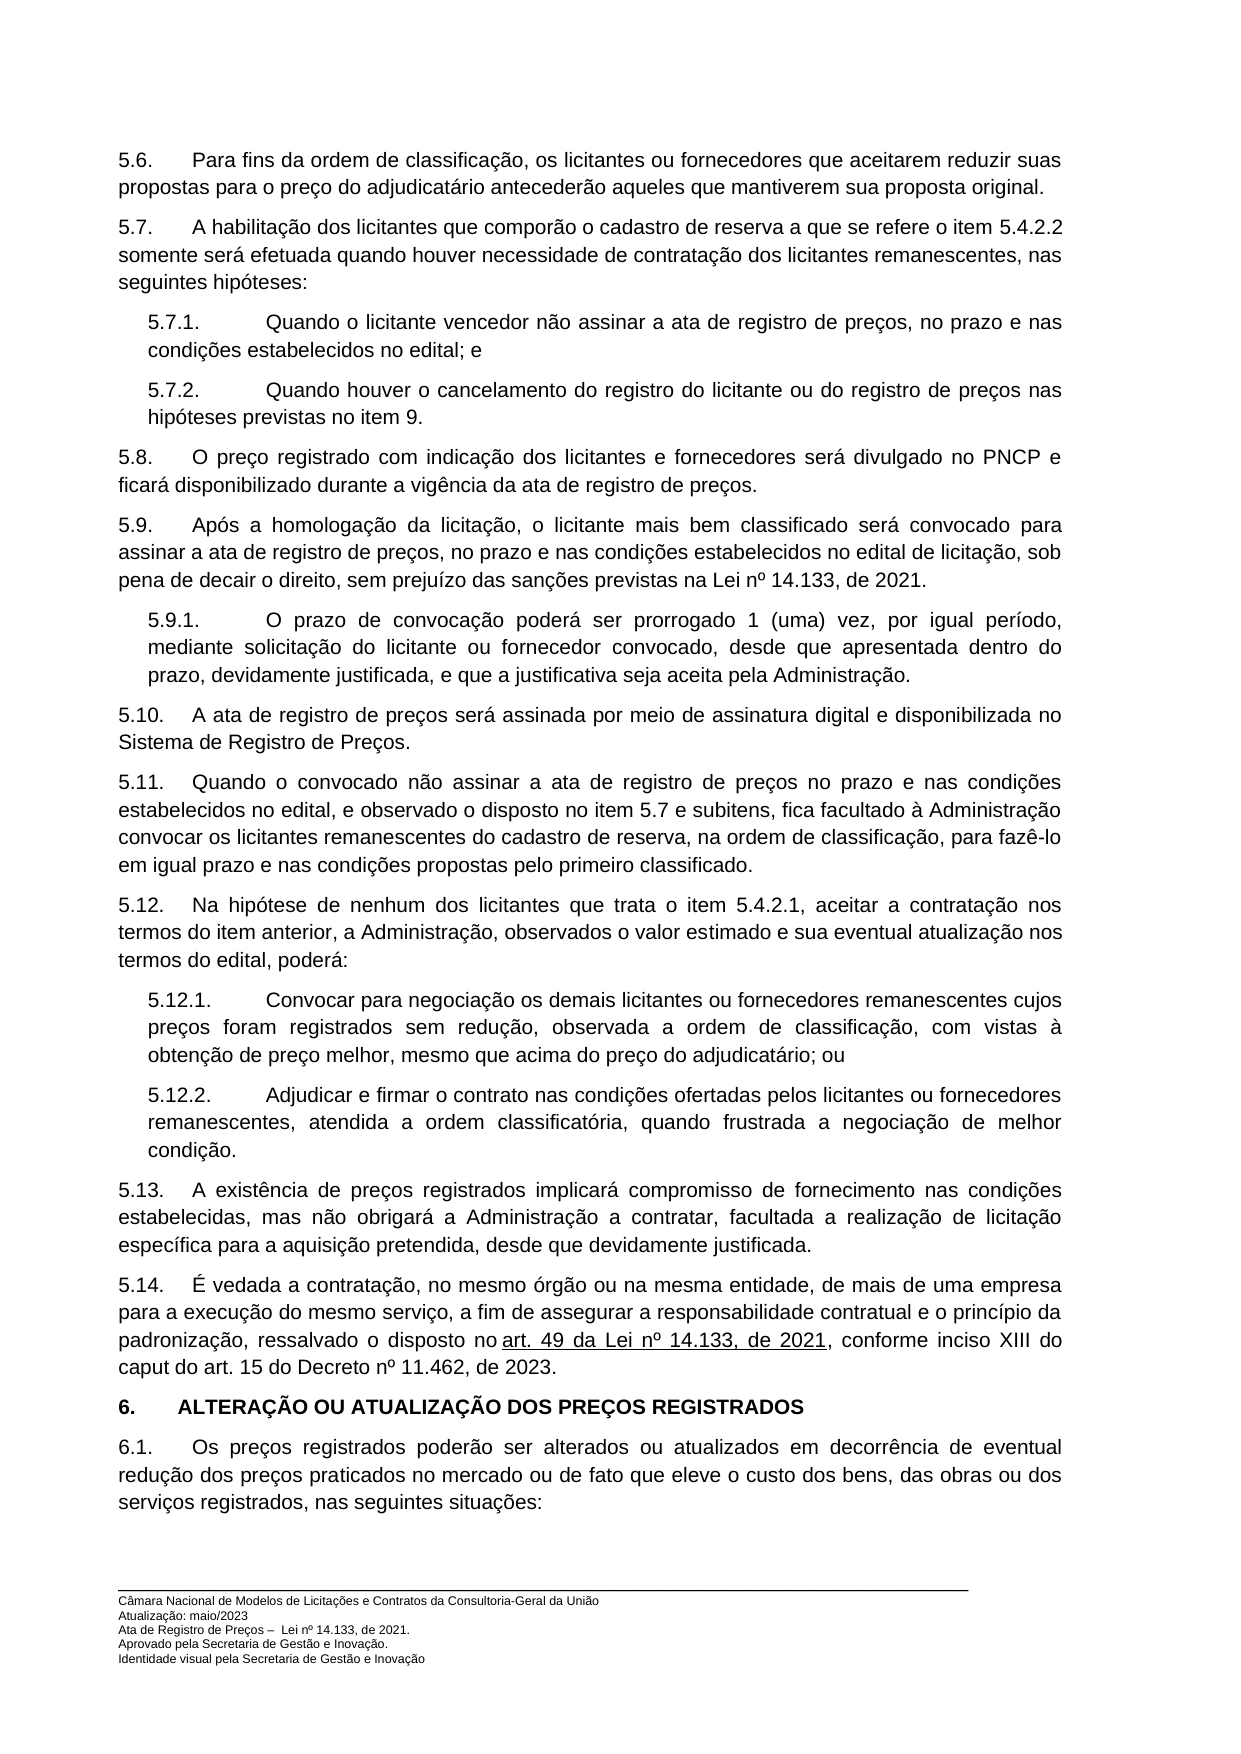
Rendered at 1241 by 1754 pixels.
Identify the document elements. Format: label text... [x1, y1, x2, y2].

text Quando o licitante vencedor não assinar a ata de registro de preços, no prazo e nas condições estabelecidos no edital; e [148, 310, 1063, 362]
text Adjudicar e firmar o contrato nas condições ofertadas pelos licitantes ou fornecedores remanescentes, atendida a ordem classificatória, quando frustrada a negociação de melhor condição. [148, 1083, 1063, 1162]
text A ata de registro de preços será assinada por meio de assinatura digital e disponibilizada no Sistema de Registro de Preços. [118, 703, 1063, 754]
text A existência de preços registrados implicará compromisso de fornecimento nas condições estabelecidas, mas não obrigará a Administração a contratar, facultada a realização de licitação específica para a aquisição pretendida, desde que devidamente justificada. [118, 1178, 1063, 1257]
text Os preços registrados poderão ser alterados ou atualizados em decorrência de eventual redução dos preços praticados no mercado ou de fato que eleve o custo dos bens, das obras ou dos serviços registrados, nas seguintes situações: [118, 1435, 1063, 1514]
text Quando o convocado não assinar a ata de registro de preços no prazo e nas condições estabelecidos no edital, e observado o disposto no item 5.7 e subitens, fica facultado à Administração convocar os licitantes remanescentes do cadastro de reserva, na ordem de classificação, para fazê-lo em igual prazo e nas condições propostas pelo primeiro classificado. [118, 770, 1063, 877]
text Quando houver o cancelamento do registro do licitante ou do registro de preços nas hipóteses previstas no item 9. [148, 378, 1063, 429]
text ALTERAÇÃO OU ATUALIZAÇÃO DOS PREÇOS REGISTRADOS [118, 1395, 1063, 1419]
text Convocar para negociação os demais licitantes ou fornecedores remanescentes cujos preços foram registrados sem redução, observada a ordem de classificação, com vistas à obtenção de preço melhor, mesmo que acima do preço do adjudicatário; ou [148, 988, 1063, 1067]
text Na hipótese de nenhum dos licitantes que trata o item 5.4.2.1, aceitar a contratação nos termos do item anterior, a Administração, observados o valor estimado e sua eventual atualização nos termos do edital, poderá: [118, 893, 1063, 972]
text O preço registrado com indicação dos licitantes e fornecedores será divulgado no PNCP e ficará disponibilizado durante a vigência da ata de registro de preços. [118, 445, 1063, 497]
text É vedada a contratação, no mesmo órgão ou na mesma entidade, de mais de uma empresa para a execução do mesmo serviço, a fim de assegurar a responsabilidade contratual e o princípio da padronização, ressalvado o disposto no art. 49 da Lei nº 14.133, de 2021, conforme inciso XIII do caput do art. 15 do Decreto nº 11.462, de 2023. [118, 1273, 1063, 1379]
text A habilitação dos licitantes que comporão o cadastro de reserva a que se refere o item 5.4.2.2 somente será efetuada quando houver necessidade de contratação dos licitantes remanescentes, nas seguintes hipóteses: [118, 215, 1063, 294]
text Após a homologação da licitação, o licitante mais bem classificado será convocado para assinar a ata de registro de preços, no prazo e nas condições estabelecidos no edital de licitação, sob pena de decair o direito, sem prejuízo das sanções previstas na Lei nº 14.133, de 2021. [118, 513, 1063, 592]
text O prazo de convocação poderá ser prorrogado 1 (uma) vez, por igual período, mediante solicitação do licitante ou fornecedor convocado, desde que apresentada dentro do prazo, devidamente justificada, e que a justificativa seja aceita pela Administração. [148, 608, 1063, 687]
text Para fins da ordem de classificação, os licitantes ou fornecedores que aceitarem reduzir suas propostas para o preço do adjudicatário antecederão aqueles que mantiverem sua proposta original. [118, 148, 1063, 199]
